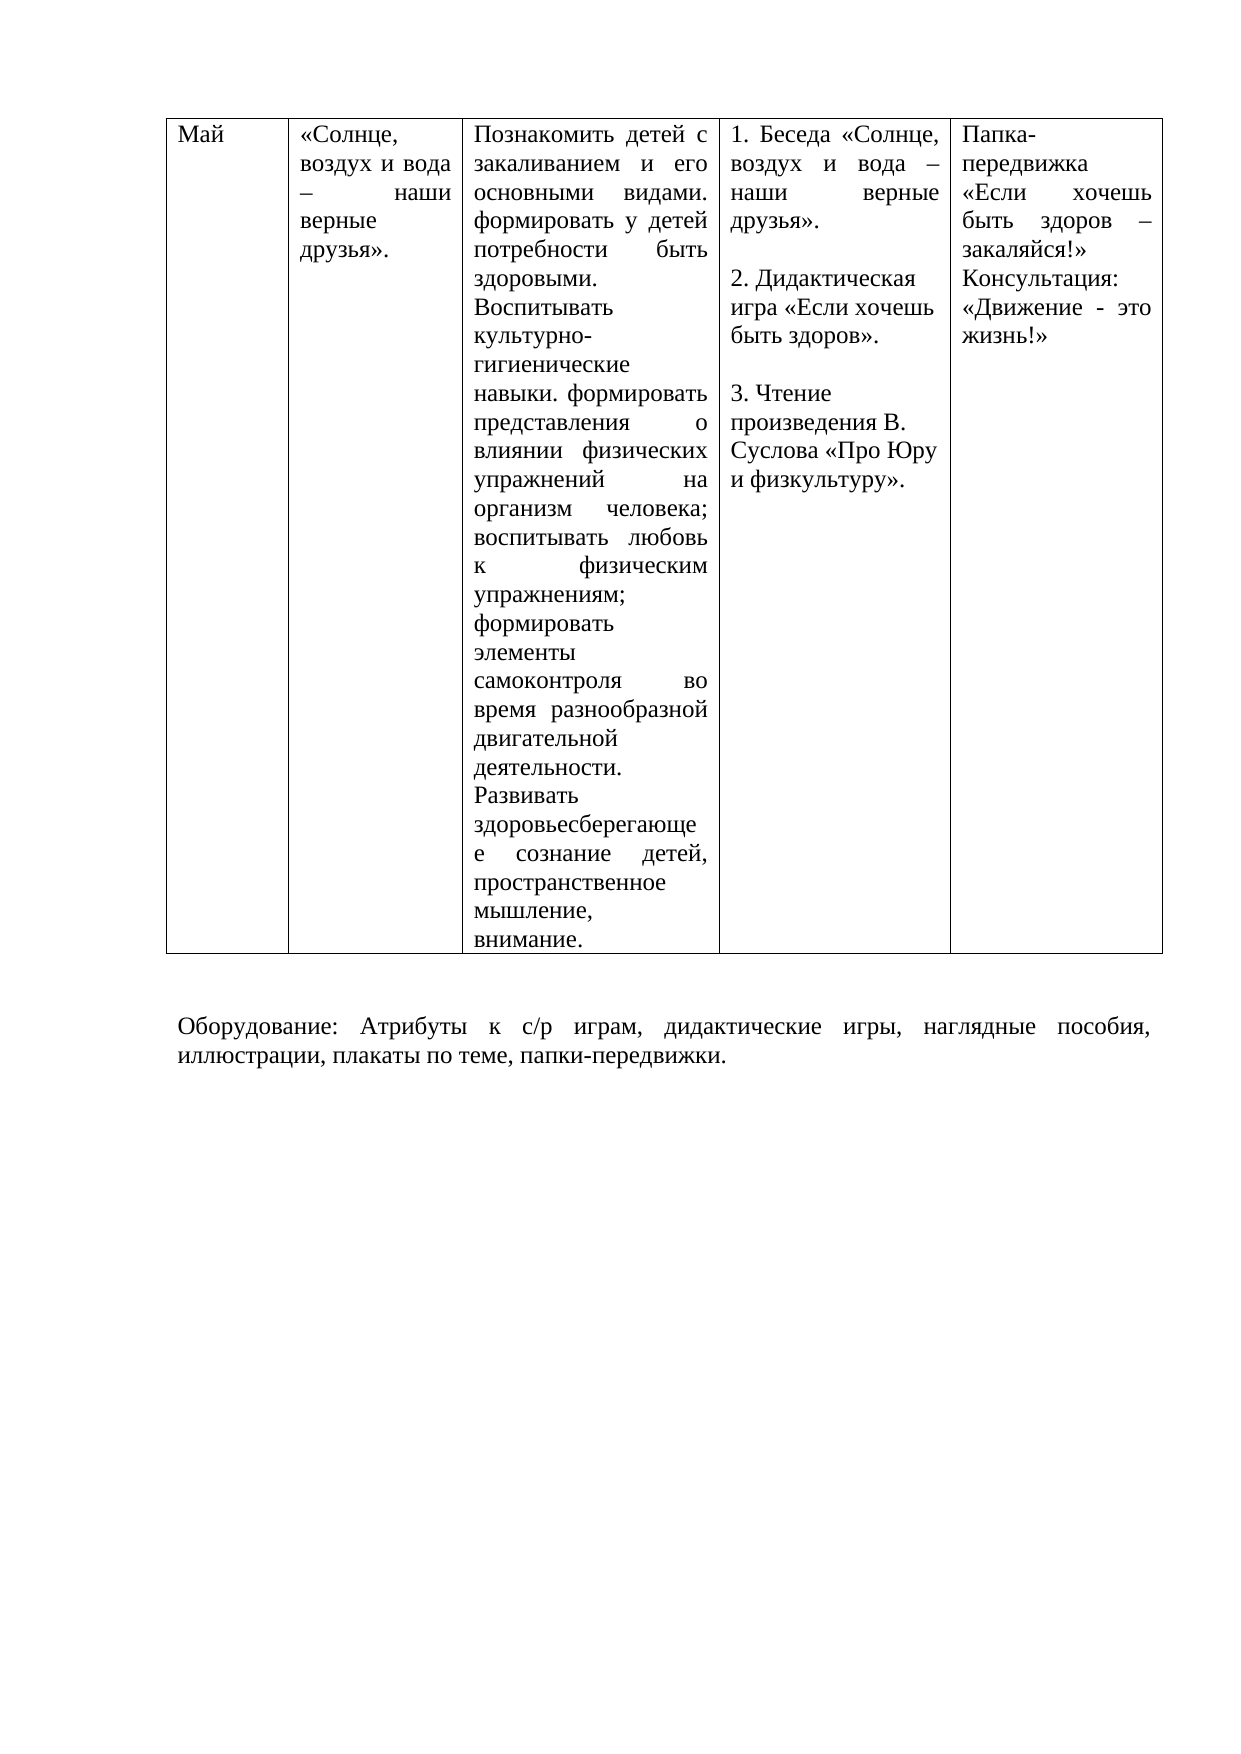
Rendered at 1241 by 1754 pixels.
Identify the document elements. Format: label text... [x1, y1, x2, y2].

table_cell 1. Беседа «Солнце, воздух и вода – наши верные друзья». 2. Дидактическая игра «Если хочешь быть здоров». 3. Чтение произведения В. Суслова «Про Юру и физкультуру». [720, 119, 950, 953]
table_cell Папка-передвижка «Если хочешь быть здоров – закаляйся!» Консультация: «Движение - это жизнь!» [951, 119, 1162, 953]
table_cell «Солнце, воздух и вода – наши верные друзья». [289, 119, 462, 953]
table_cell Познакомить детей с закаливанием и его основными видами. формировать у детей потребности быть здоровыми. Воспитывать культурно-гигиенические навыки. формировать представления о влиянии физических упражнений на организм человека; воспитывать любовь к физическим упражнениям; формировать элементы самоконтроля во время разнообразной двигательной деятельности. Развивать здоровьесберегающее сознание детей, пространственное мышление, внимание. [463, 119, 719, 953]
table_cell Май [167, 119, 288, 953]
text Оборудование: Атрибуты к с/р играм, дидактические игры, наглядные пособия, иллюстрации, плакаты по теме, папки-передвижки. [177, 1011, 1152, 1069]
